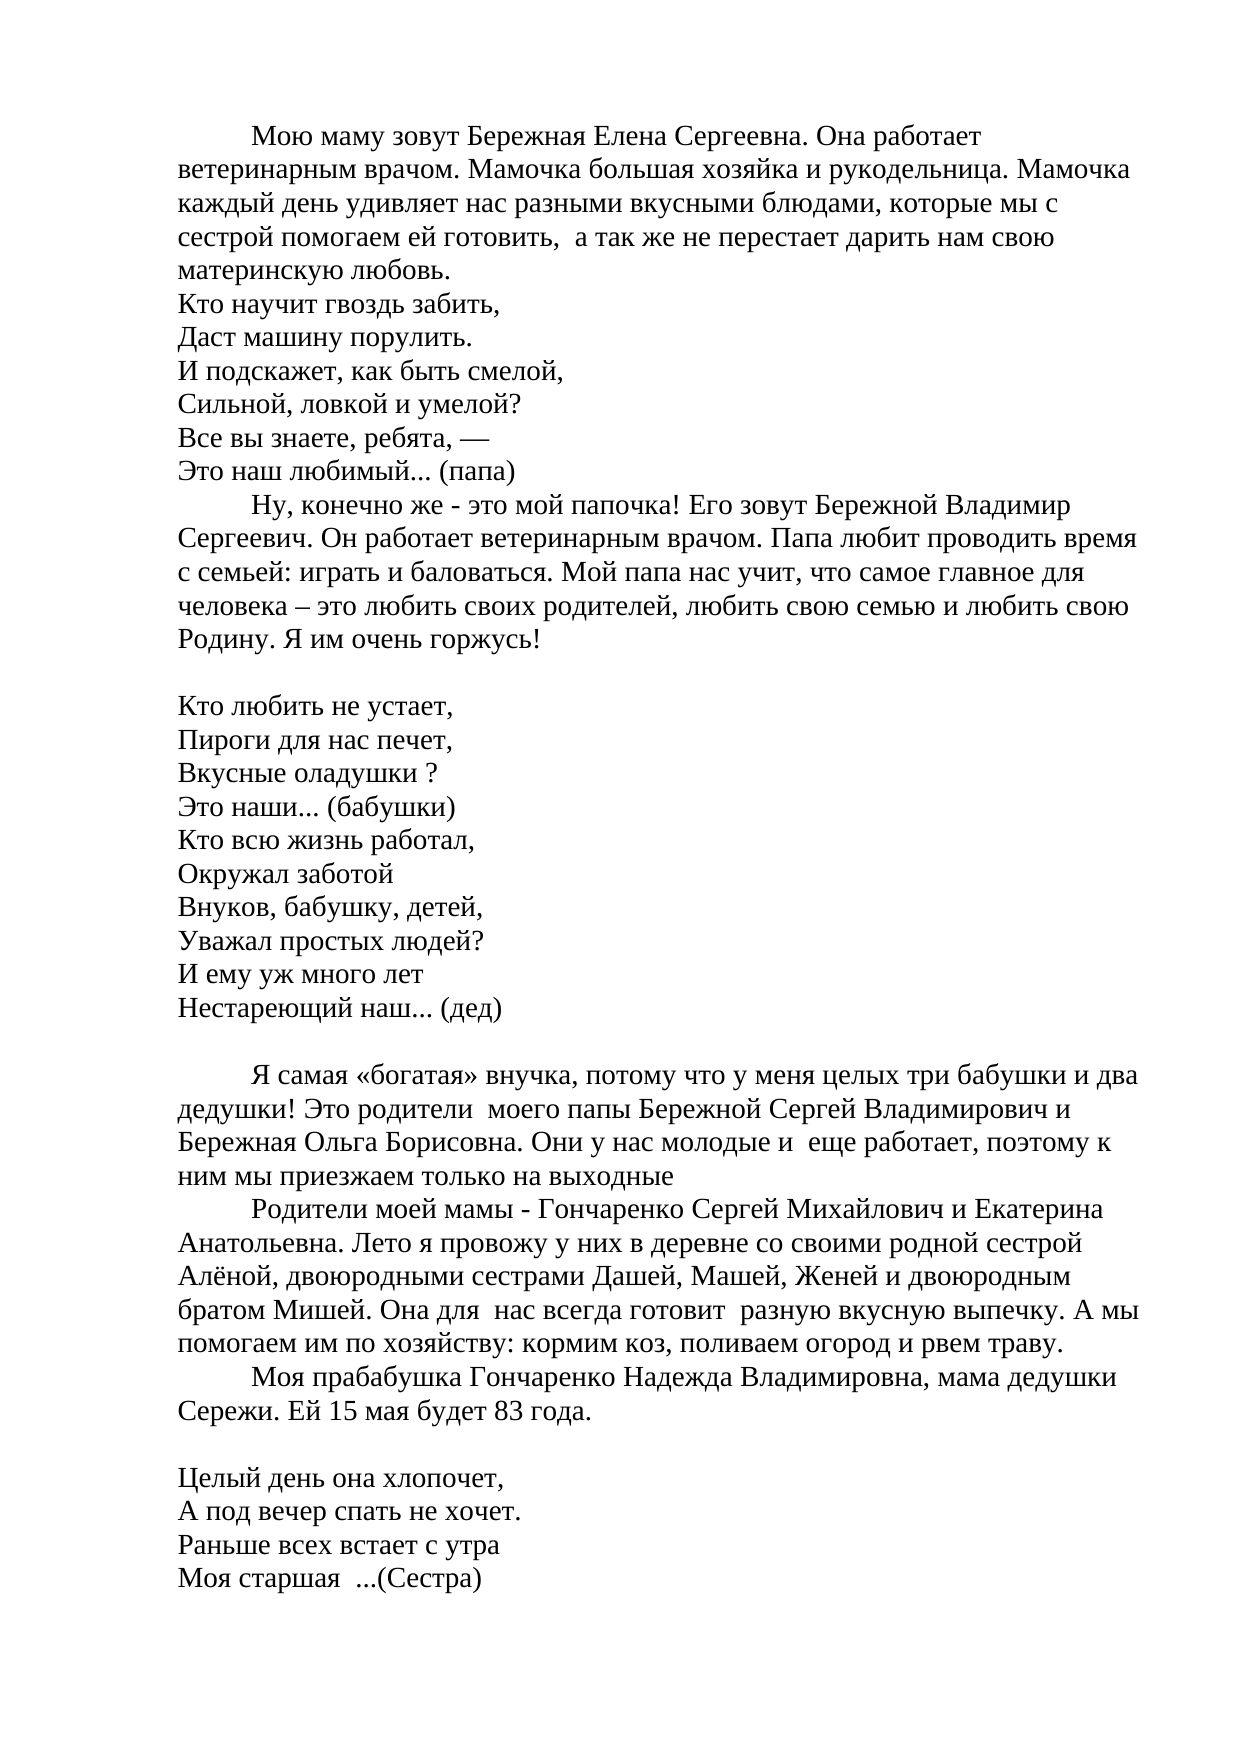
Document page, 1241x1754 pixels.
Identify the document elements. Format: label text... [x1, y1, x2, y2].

text Я самая «богатая» внучка, потому что у меня целых три бабушки и два дедушки! Это родители моего папы Бережной Сергей Владимирович и Бережная Ольга Борисовна. Они у нас молодые и еще работает, поэтому к ним мы приезжаем только на выходные [177, 1057, 1152, 1191]
text Моя прабабушка Гончаренко Надежда Владимировна, мама дедушки Сережи. Ей 15 мая будет 83 года. [177, 1359, 1152, 1426]
text А под вечер спать не хочет. [177, 1493, 1152, 1527]
text Целый день она хлопочет, [177, 1460, 1152, 1493]
text Родители моей мамы - Гончаренко Сергей Михайлович и Екатерина Анатольевна. Лето я провожу у них в деревне со своими родной сестрой Алёной, двоюродными сестрами Дашей, Машей, Женей и двоюродным братом Мишей. Она для нас всегда готовит разную вкусную выпечку. А мы помогаем им по хозяйству: кормим коз, поливаем огород и рвем траву. [177, 1191, 1152, 1359]
text Моя старшая ...(Сестра) [177, 1560, 1152, 1594]
text Кто научит гвоздь забить, Даст машину порулить. И подскажет, как быть смелой, Сильной, ловкой и умелой? Все вы знаете, ребята, — Это наш любимый... (папа) [177, 286, 1152, 487]
text Кто всю жизнь работал, Окружал заботой Внуков, бабушку, детей, Уважал простых людей? И ему уж много лет Нестареющий наш... (дед) [177, 822, 1152, 1024]
text Раньше всех встает с утра [177, 1527, 1152, 1560]
text Кто любить не устает, Пироги для нас печет, Вкусные оладушки ? Это наши... (бабушки) [177, 655, 1152, 822]
text Мою маму зовут Бережная Елена Сергеевна. Она работает ветеринарным врачом. Мамочка большая хозяйка и рукодельница. Мамочка каждый день удивляет нас разными вкусными блюдами, которые мы с сестрой помогаем ей готовить, а так же не перестает дарить нам свою материнскую любовь. [177, 118, 1152, 286]
text Ну, конечно же - это мой папочка! Его зовут Бережной Владимир Сергеевич. Он работает ветеринарным врачом. Папа любит проводить время с семьей: играть и баловаться. Мой папа нас учит, что самое главное для человека – это любить своих родителей, любить свою семью и любить свою Родину. Я им очень горжусь! [177, 487, 1152, 655]
